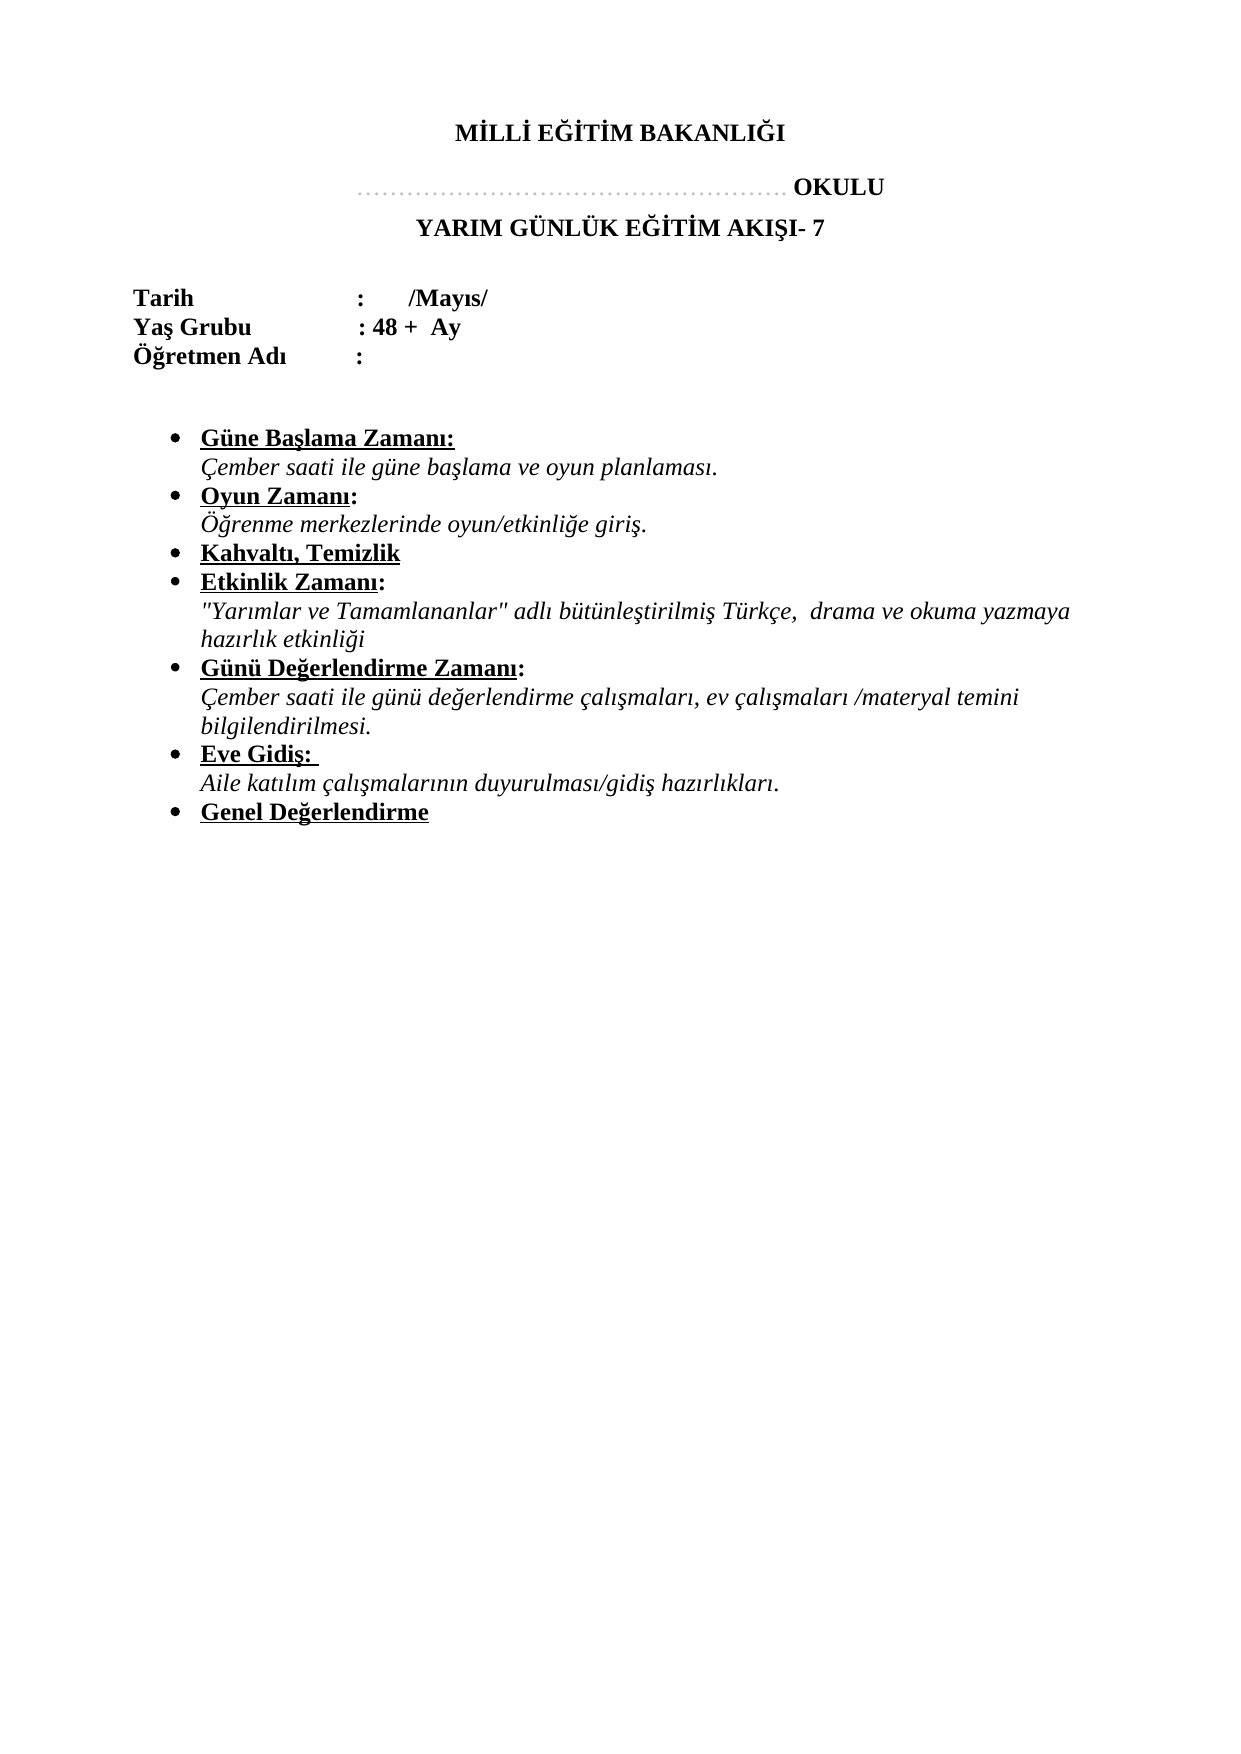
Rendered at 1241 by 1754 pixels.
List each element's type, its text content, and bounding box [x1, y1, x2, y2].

list Genel Değerlendirme [171, 797, 1070, 826]
text Tarih : /Mayıs/ [133, 283, 1092, 312]
list Günü Değerlendirme Zamanı: [171, 653, 1070, 682]
list Çember saati ile güne başlama ve oyun planlaması. [200, 452, 1070, 481]
text YARIM GÜNLÜK EĞİTİM AKIŞI- 7 [148, 213, 1092, 242]
text Öğretmen Adı : [133, 341, 1092, 369]
text "Yarımlar ve Tamamlananlar" adlı bütünleştirilmiş Türkçe, drama ve okuma yazmaya hazırlık etkinliği [200, 596, 1092, 653]
list Kahvaltı, Temizlik [171, 538, 1070, 567]
list Güne Başlama Zamanı: [171, 423, 1070, 452]
list Aile katılım çalışmalarının duyurulması/gidiş hazırlıkları. [200, 768, 1070, 797]
text ……………………………………………. OKULU [148, 172, 1092, 201]
list Öğrenme merkezlerinde oyun/etkinliğe giriş. [200, 509, 1070, 538]
text MİLLİ EĞİTİM BAKANLIĞI [148, 118, 1092, 147]
list Oyun Zamanı: [171, 481, 1070, 509]
list Etkinlik Zamanı: [171, 567, 1070, 596]
text Yaş Grubu : 48 + Ay [133, 312, 1092, 341]
list Çember saati ile günü değerlendirme çalışmaları, ev çalışmaları /materyal temini bilgilendirilmesi. [200, 682, 1070, 739]
list Eve Gidiş: [171, 739, 1070, 768]
